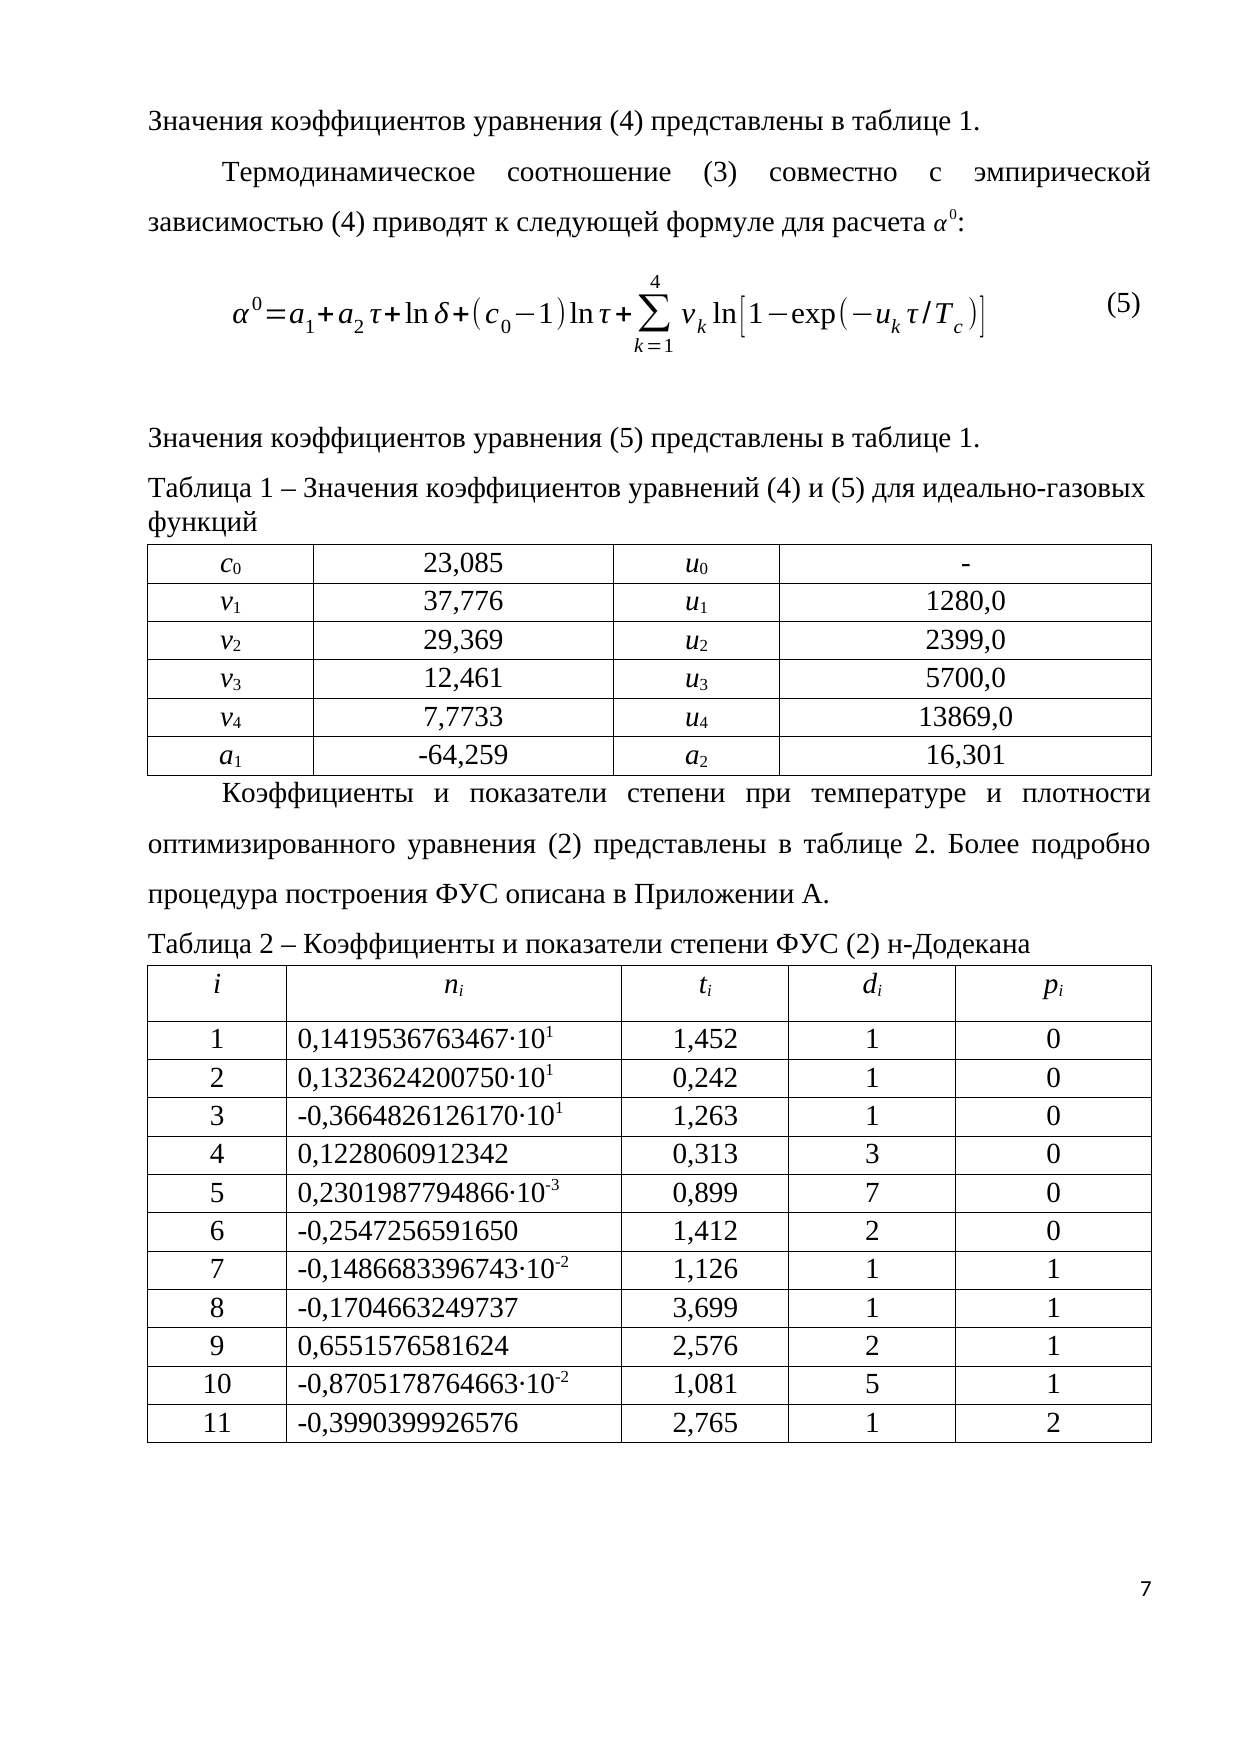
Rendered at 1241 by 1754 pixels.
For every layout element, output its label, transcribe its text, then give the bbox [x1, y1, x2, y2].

table_cell 1 [956, 1367, 1151, 1404]
table_cell u3 [614, 660, 779, 698]
table_cell v2 [148, 622, 313, 659]
table_cell 1 [956, 1328, 1151, 1366]
table_header (5) [1073, 254, 1152, 370]
table_cell 2 [956, 1405, 1151, 1442]
table_cell 1,452 [622, 1022, 788, 1059]
text Термодинамическое соотношение (3) совместно с эмпирической зависимостью (4) приводят к следующей формуле для расчета : [148, 154, 1152, 237]
table_cell 8 [148, 1290, 286, 1327]
table_header di [789, 966, 955, 1021]
table_cell -64,259 [314, 737, 613, 774]
table_cell 13869,0 [780, 699, 1151, 736]
table_cell 37,776 [314, 584, 613, 621]
table_cell 0 [956, 1022, 1151, 1059]
table_header pi [956, 966, 1151, 1021]
table_cell v1 [148, 584, 313, 621]
table_cell 1,263 [622, 1098, 788, 1136]
table_cell 1280,0 [780, 584, 1151, 621]
table_cell 1,412 [622, 1213, 788, 1251]
table_cell 0,899 [622, 1175, 788, 1212]
table_cell 12,461 [314, 660, 613, 698]
table_cell 2,765 [622, 1405, 788, 1442]
table_cell -0,8705178764663∙10-2 [287, 1367, 621, 1404]
table_cell 4 [148, 1137, 286, 1174]
table_cell v4 [148, 699, 313, 736]
table_cell 0,1228060912342 [287, 1137, 621, 1174]
table_cell 0,2301987794866∙10-3 [287, 1175, 621, 1212]
table_header ni [287, 966, 621, 1021]
table_cell 3,699 [622, 1290, 788, 1327]
table_cell 0 [956, 1098, 1151, 1136]
table_cell 0 [956, 1137, 1151, 1174]
table_cell 0 [956, 1060, 1151, 1097]
table_cell 1,126 [622, 1252, 788, 1289]
table_cell 2 [789, 1213, 955, 1251]
text Таблица 1 – Значения коэффициентов уравнений (4) и (5) для идеально-газовых функций [148, 471, 1152, 538]
table_cell u1 [614, 584, 779, 621]
table_header 23,085 [314, 545, 613, 582]
table_cell -0,3664826126170∙101 [287, 1098, 621, 1136]
table_cell 0,313 [622, 1137, 788, 1174]
table_cell 7,7733 [314, 699, 613, 736]
table_cell 5 [148, 1175, 286, 1212]
table_cell 3 [148, 1098, 286, 1136]
table_cell 1 [789, 1290, 955, 1327]
table_cell v3 [148, 660, 313, 698]
table_cell 1,081 [622, 1367, 788, 1404]
table_cell 1 [789, 1252, 955, 1289]
table_cell 7 [789, 1175, 955, 1212]
table_cell -0,2547256591650 [287, 1213, 621, 1251]
table_cell 1 [789, 1022, 955, 1059]
table_cell 0,6551576581624 [287, 1328, 621, 1366]
table_cell 16,301 [780, 737, 1151, 774]
table_cell 7 [148, 1252, 286, 1289]
table_cell a2 [614, 737, 779, 774]
table_cell 0,1323624200750∙101 [287, 1060, 621, 1097]
table_header i [148, 966, 286, 1021]
table_header u0 [614, 545, 779, 582]
table_cell 9 [148, 1328, 286, 1366]
table_cell 0,242 [622, 1060, 788, 1097]
table_cell 2399,0 [780, 622, 1151, 659]
table_cell -0,1486683396743∙10-2 [287, 1252, 621, 1289]
table_cell u2 [614, 622, 779, 659]
table_cell 2,576 [622, 1328, 788, 1366]
table_cell u4 [614, 699, 779, 736]
table_cell -0,1704663249737 [287, 1290, 621, 1327]
table_cell 1 [789, 1098, 955, 1136]
table_cell 11 [148, 1405, 286, 1442]
table_cell 1 [956, 1290, 1151, 1327]
table_cell 1 [148, 1022, 286, 1059]
table_cell 0 [956, 1213, 1151, 1251]
table_header с0 [148, 545, 313, 582]
table_cell 1 [956, 1252, 1151, 1289]
table_cell a1 [148, 737, 313, 774]
text Значения коэффициентов уравнения (5) представлены в таблице 1. [148, 420, 1152, 454]
table_header [148, 254, 1073, 370]
table_cell 2 [148, 1060, 286, 1097]
table_cell 2 [789, 1328, 955, 1366]
table_header - [780, 545, 1151, 582]
text Таблица 2 – Коэффициенты и показатели степени ФУС (2) н-Додекана [148, 927, 1152, 960]
table_cell 0,1419536763467∙101 [287, 1022, 621, 1059]
text Коэффициенты и показатели степени при температуре и плотности оптимизированного уравнения (2) представлены в таблице 2. Более подробно процедура построения ФУС описана в Приложении А. [148, 776, 1152, 910]
table_cell 0 [956, 1175, 1151, 1212]
table_header ti [622, 966, 788, 1021]
table_cell 6 [148, 1213, 286, 1251]
table_cell -0,3990399926576 [287, 1405, 621, 1442]
table_cell 1 [789, 1405, 955, 1442]
table_cell 5700,0 [780, 660, 1151, 698]
table_cell 5 [789, 1367, 955, 1404]
table_cell 3 [789, 1137, 955, 1174]
table_cell 10 [148, 1367, 286, 1404]
table_cell 1 [789, 1060, 955, 1097]
text Значения коэффициентов уравнения (4) представлены в таблице 1. [148, 103, 1152, 137]
table_cell 29,369 [314, 622, 613, 659]
